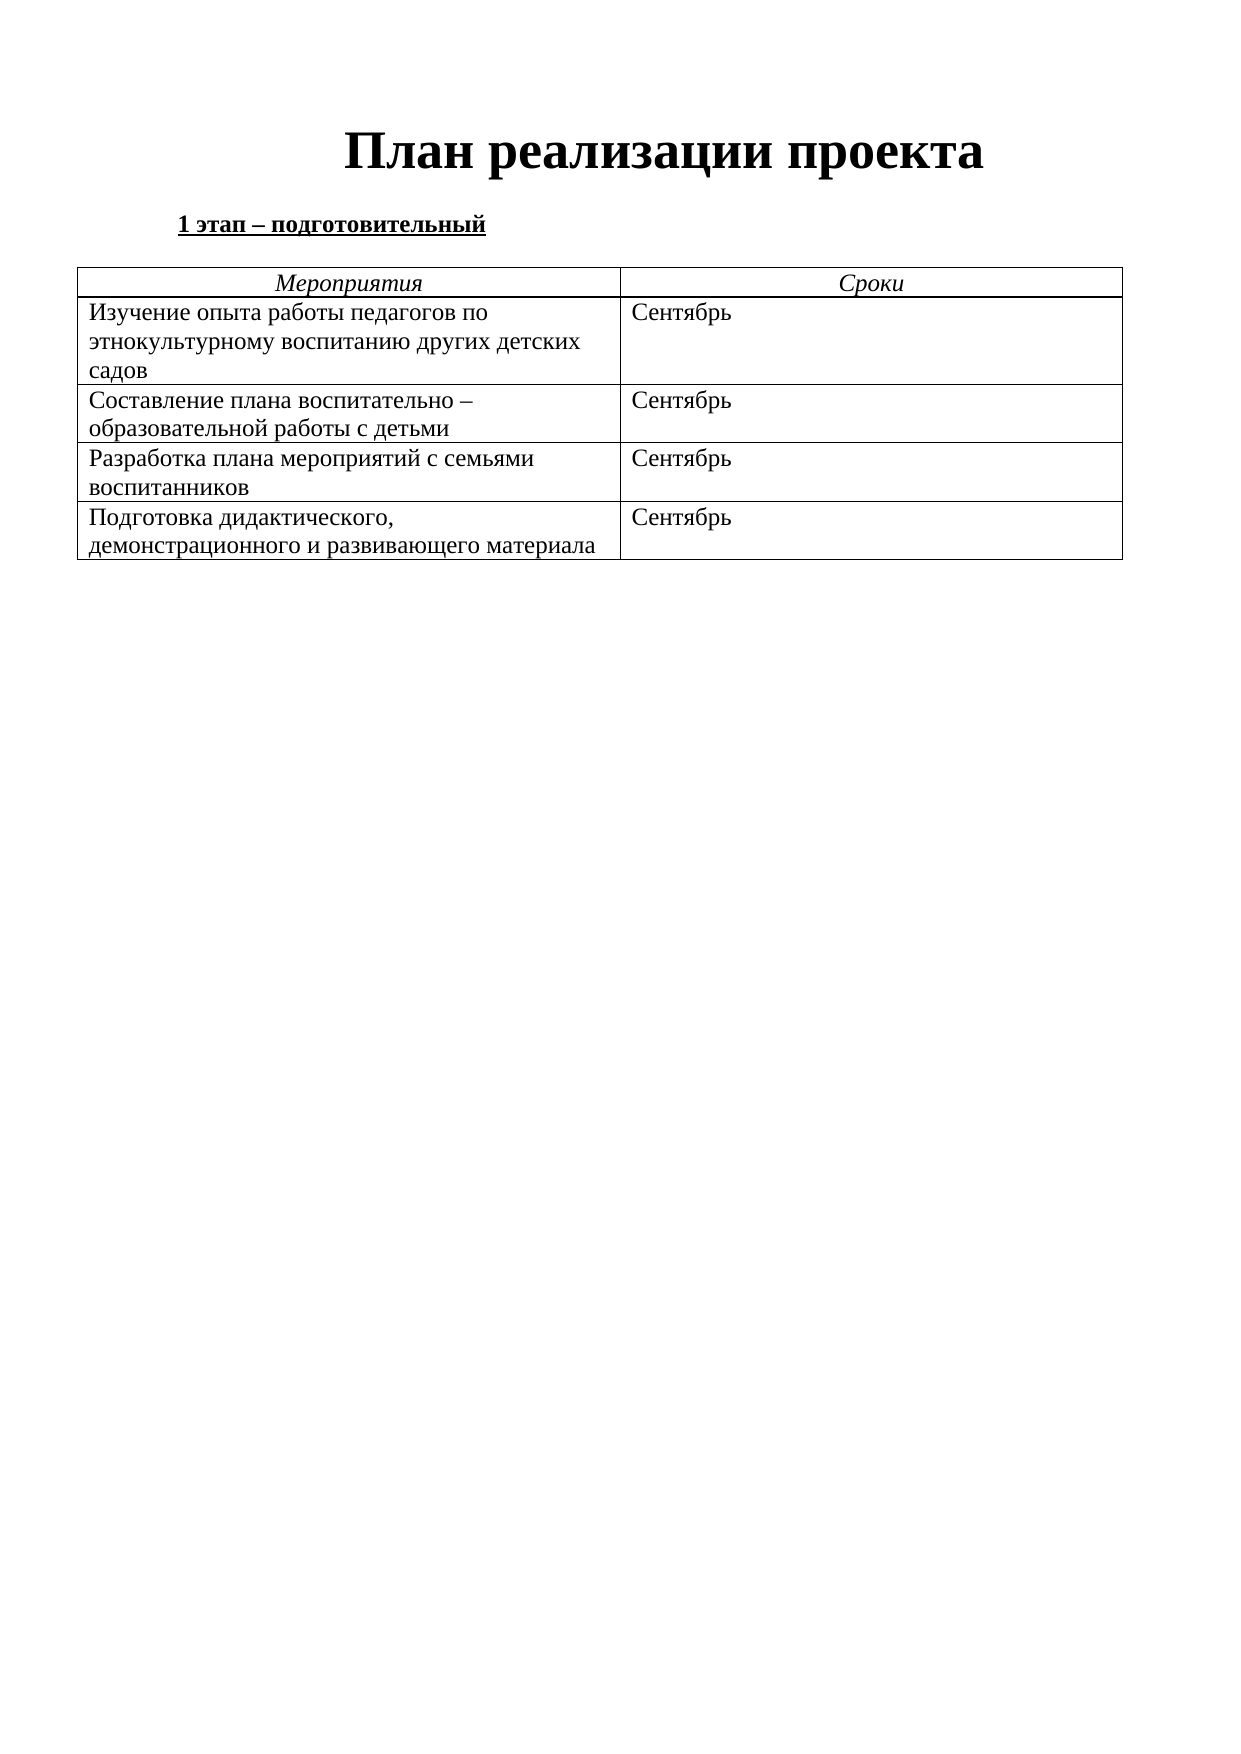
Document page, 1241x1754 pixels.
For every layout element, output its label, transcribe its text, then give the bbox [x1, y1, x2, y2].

table_cell Изучение опыта работы педагогов по этнокультурному воспитанию других детских садов [78, 298, 620, 384]
table_cell Разработка плана мероприятий с семьями воспитанников [78, 443, 620, 501]
table_header Сроки [621, 268, 1122, 296]
table_header Мероприятия [78, 268, 620, 296]
text План реализации проекта [177, 118, 1152, 180]
table_cell Сентябрь [621, 298, 1122, 384]
table_cell Сентябрь [621, 443, 1122, 501]
table_cell Сентябрь [621, 502, 1122, 559]
table_cell Сентябрь [621, 385, 1122, 442]
table_cell Подготовка дидактического, демонстрационного и развивающего материала [78, 502, 620, 559]
table_cell Составление плана воспитательно – образовательной работы с детьми [78, 385, 620, 442]
text 1 этап – подготовительный [177, 209, 1152, 238]
